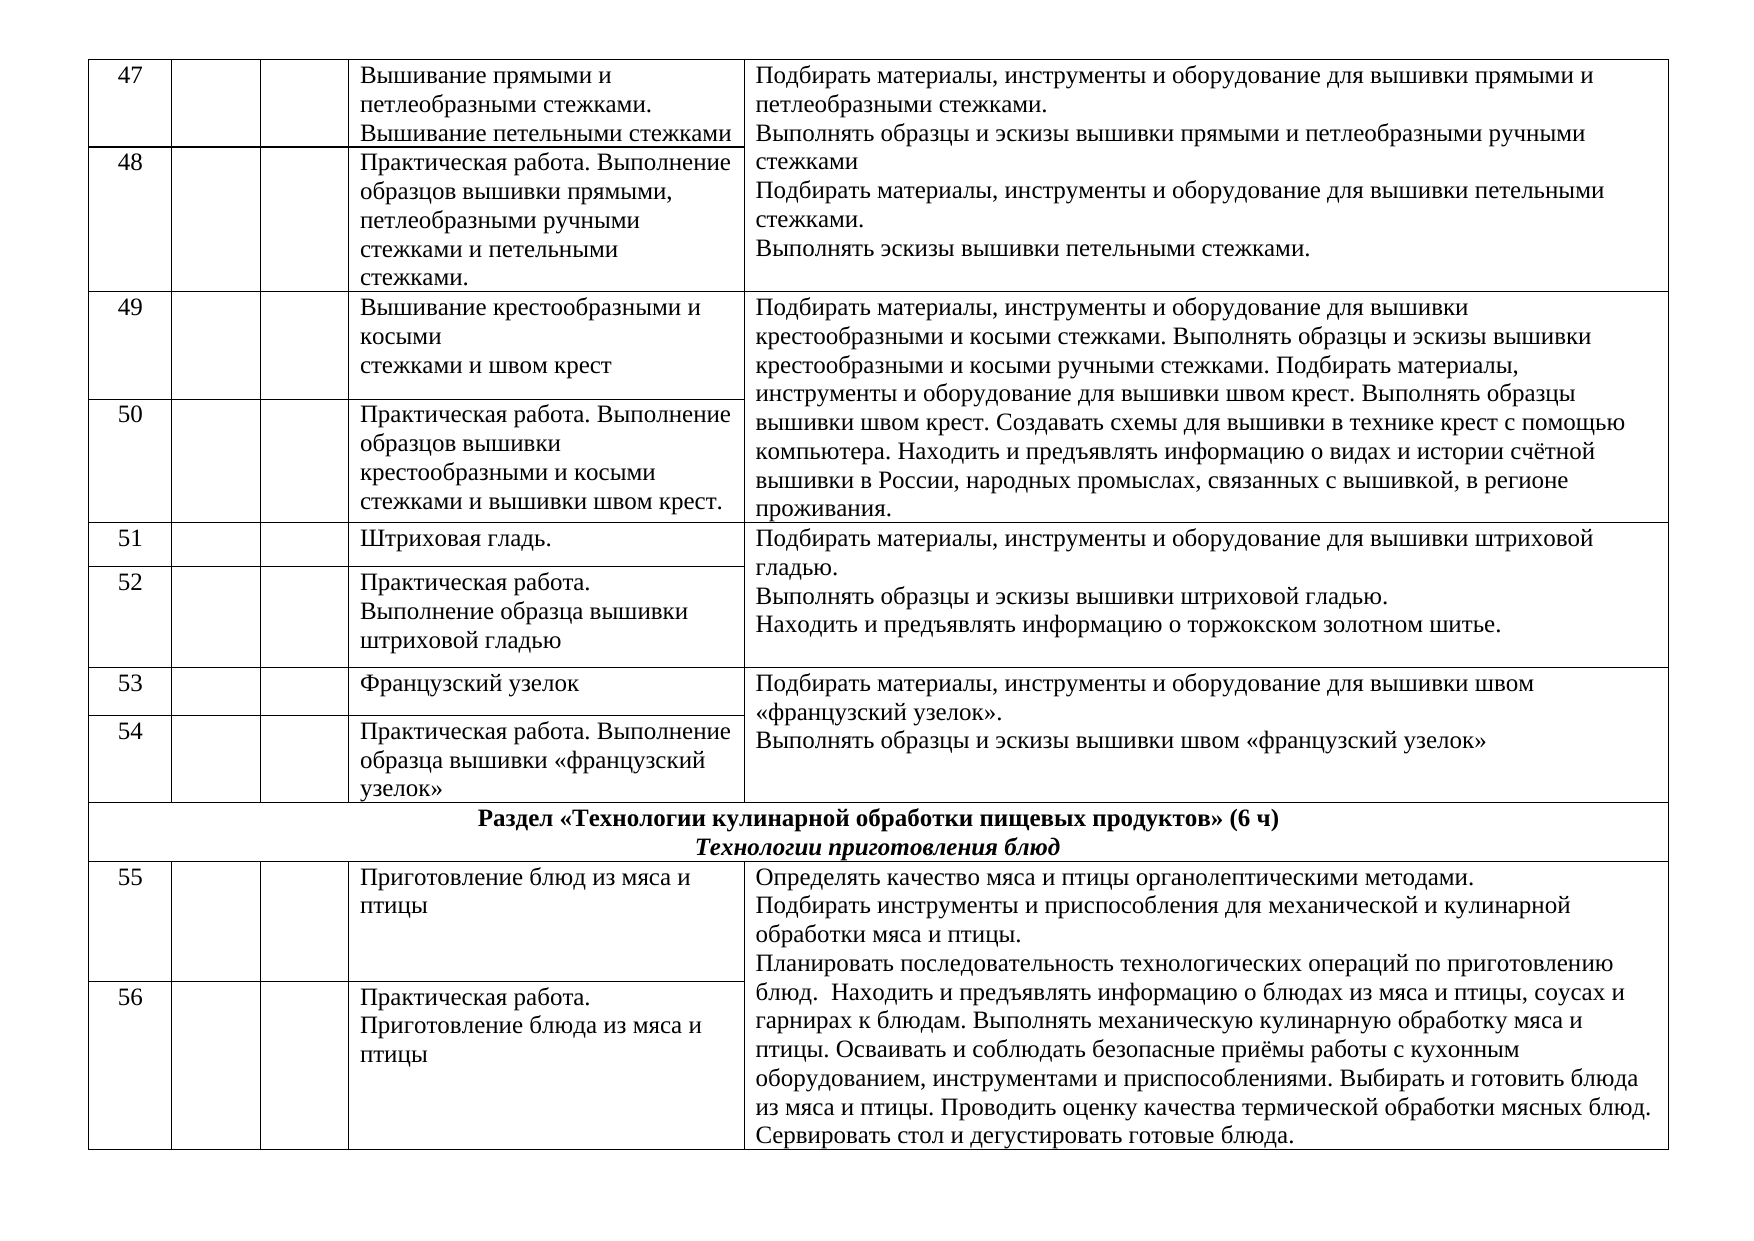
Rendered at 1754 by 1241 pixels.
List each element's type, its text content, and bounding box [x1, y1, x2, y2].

table_cell Французский узелок [349, 668, 744, 715]
table_cell Практическая работа. Приготовление блюда из мяса и птицы [349, 982, 744, 1149]
table_cell [172, 668, 260, 715]
table_cell [172, 148, 260, 291]
table_cell [261, 60, 348, 146]
table_cell Практическая работа. Выполнение образца вышивки штриховой гладью [349, 567, 744, 667]
table_cell Раздел «Технологии кулинарной обработки пищевых продуктов» (6 ч) Технологии приготовления блюд [89, 803, 1668, 861]
table_cell Подбирать материалы, инструменты и оборудование для вышивки швом «французский узелок». Выполнять образцы и эскизы вышивки швом «французский узелок» [745, 668, 1668, 802]
table_cell [261, 148, 348, 291]
table_cell [261, 292, 348, 398]
table_cell [261, 567, 348, 667]
table_cell Приготовление блюд из мяса и птицы [349, 862, 744, 981]
table_cell 50 [89, 400, 171, 522]
table_cell 51 [89, 523, 171, 566]
table_cell [172, 862, 260, 981]
table_cell Практическая работа. Выполнение образцов вышивки крестообразными и косыми стежками и вышивки швом крест. [349, 400, 744, 522]
table_cell 53 [89, 668, 171, 715]
table_cell [172, 60, 260, 146]
table_cell 54 [89, 716, 171, 802]
table_cell [172, 567, 260, 667]
table_cell [261, 668, 348, 715]
table_cell [172, 292, 260, 398]
table_cell [172, 523, 260, 566]
table_cell 56 [89, 982, 171, 1149]
table_cell [261, 862, 348, 981]
table_cell Подбирать материалы, инструменты и оборудование для вышивки прямыми и петлеобразными стежками. Выполнять образцы и эскизы вышивки прямыми и петлеобразными ручными стежками Подбирать материалы, инструменты и оборудование для вышивки петельными стежками. Выполнять эскизы вышивки петельными стежками. [745, 60, 1668, 291]
table_cell 47 [89, 60, 171, 146]
table_cell 52 [89, 567, 171, 667]
table_cell [172, 716, 260, 802]
table_cell Определять качество мяса и птицы органолептическими методами. Подбирать инструменты и приспособления для механической и кулинарной обработки мяса и птицы. Планировать последовательность технологических операций по приготовлению блюд. Находить и предъявлять информацию о блюдах из мяса и птицы, соусах и гарнирах к блюдам. Выполнять механическую кулинарную обработку мяса и птицы. Осваивать и соблюдать безопасные приёмы работы с кухонным оборудованием, инструментами и приспособлениями. Выбирать и готовить блюда из мяса и птицы. Проводить оценку качества термической обработки мясных блюд. Сервировать стол и дегустировать готовые блюда. [745, 862, 1668, 1149]
table_cell [172, 400, 260, 522]
table_cell 55 [89, 862, 171, 981]
table_cell Вышивание прямыми и петлеобразными стежками. Вышивание петельными стежками [349, 60, 744, 146]
table_cell Подбирать материалы, инструменты и оборудование для вышивки штриховой гладью. Выполнять образцы и эскизы вышивки штриховой гладью. Находить и предъявлять информацию о торжокском золотном шитье. [745, 523, 1668, 667]
table_cell [261, 523, 348, 566]
table_cell Практическая работа. Выполнение образца вышивки «французский узелок» [349, 716, 744, 802]
table_cell [172, 982, 260, 1149]
table_cell 49 [89, 292, 171, 398]
table_cell [261, 400, 348, 522]
table_cell 48 [89, 148, 171, 291]
table_cell [261, 716, 348, 802]
table_cell [261, 982, 348, 1149]
table_cell Вышивание крестообразными и косыми стежками и швом крест [349, 292, 744, 398]
table_cell Штриховая гладь. [349, 523, 744, 566]
table_cell Подбирать материалы, инструменты и оборудование для вышивки крестообразными и косыми стежками. Выполнять образцы и эскизы вышивки крестообразными и косыми ручными стежками. Подбирать материалы, инструменты и оборудование для вышивки швом крест. Выполнять образцы вышивки швом крест. Создавать схемы для вышивки в технике крест с помощью компьютера. Находить и предъявлять информацию о видах и истории счётной вышивки в России, народных промыслах, связанных с вышивкой, в регионе проживания. [745, 292, 1668, 522]
table_cell Практическая работа. Выполнение образцов вышивки прямыми, петлеобразными ручными стежками и петельными стежками. [349, 148, 744, 291]
